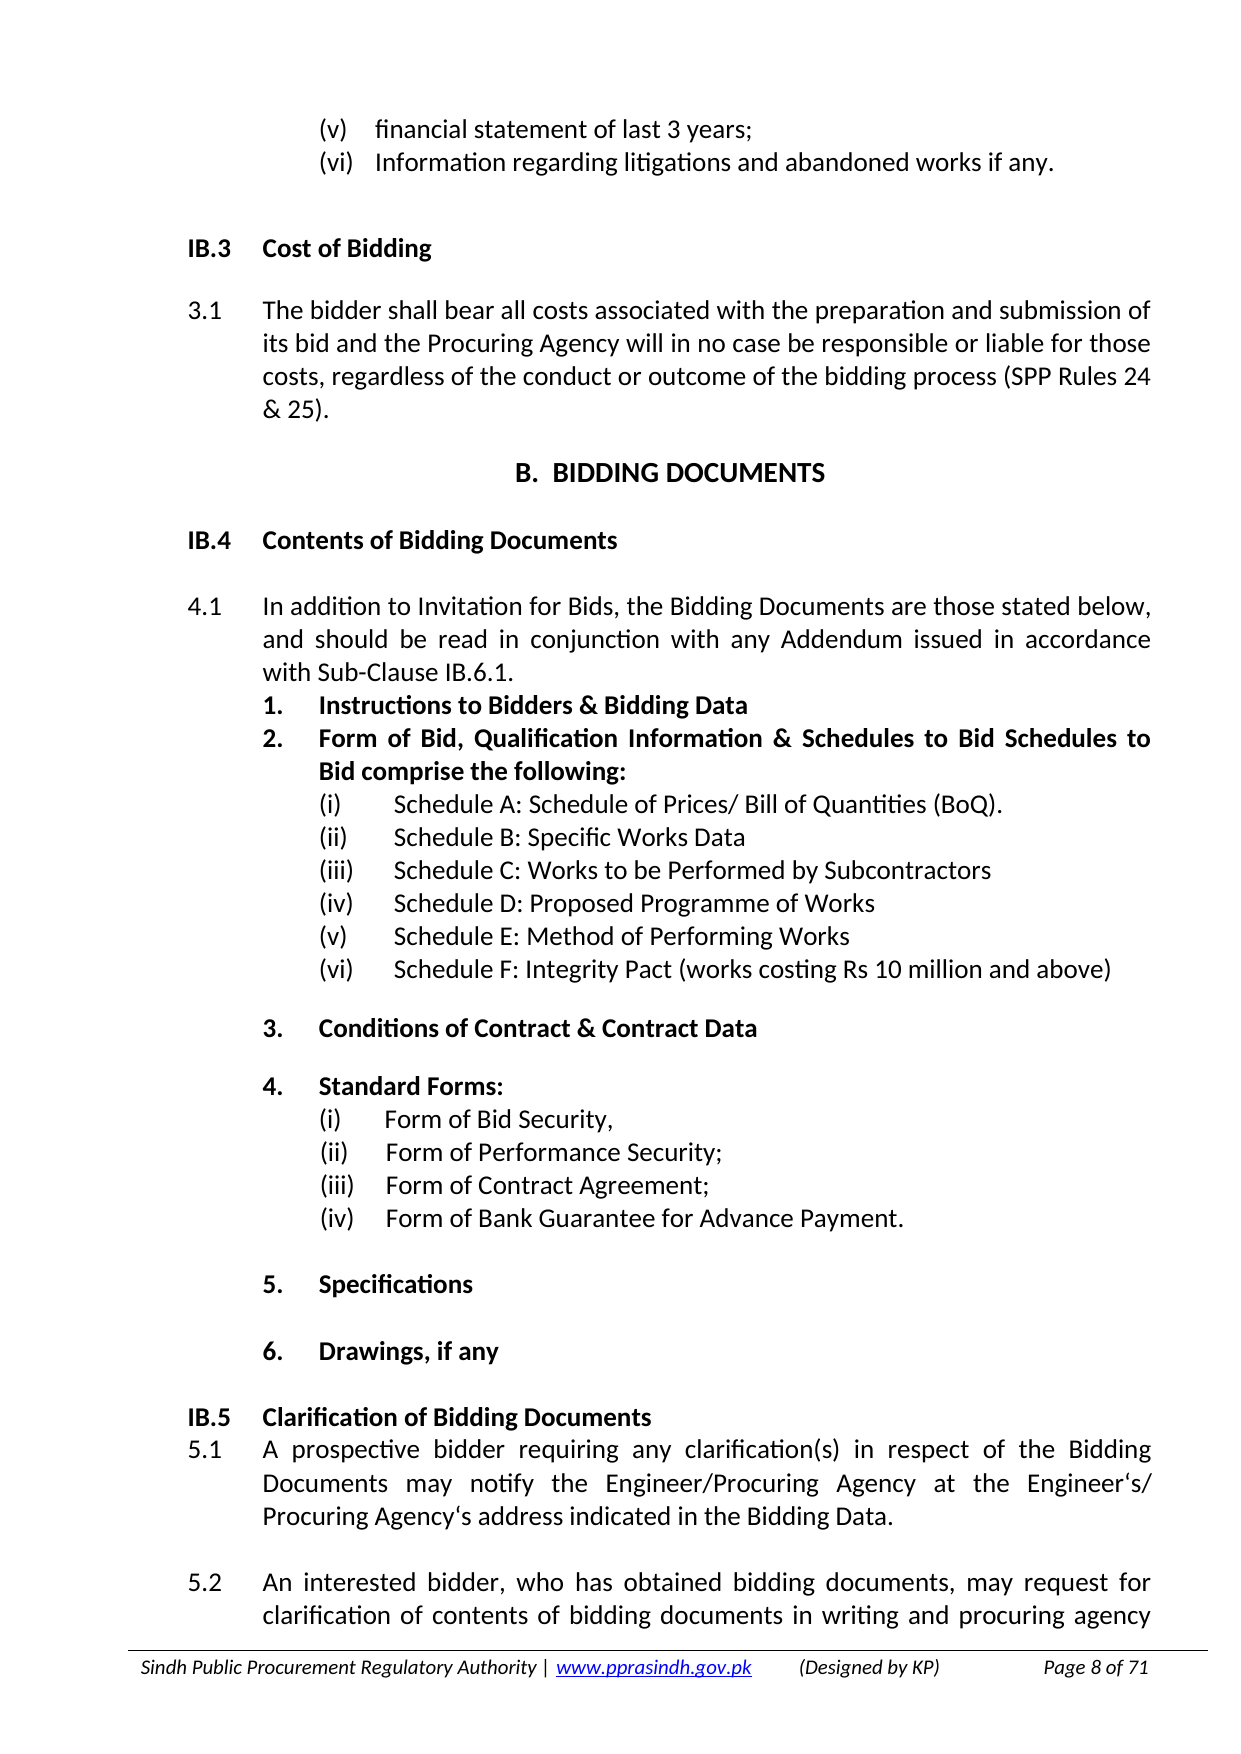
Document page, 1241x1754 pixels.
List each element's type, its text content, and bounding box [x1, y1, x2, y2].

text IB.4 Contents of Bidding Documents [187, 523, 1153, 556]
text 5.1 A prospective bidder requiring any clarification(s) in respect of the Bidding Documents may notify the Engineer/Procuring Agency at the Engineer‘s/ Procuring Agency‘s address indicated in the Bidding Data. [187, 1433, 1153, 1532]
text 2. Form of Bid, Qualification Information & Schedules to Bid Schedules to Bid comprise the following: [262, 721, 1153, 787]
text (iii) Schedule C: Works to be Performed by Subcontractors [319, 853, 1153, 887]
text 4.1 In addition to Invitation for Bids, the Bidding Documents are those stated below, and should be read in conjunction with any Addendum issued in accordance with Sub-Clause IB.6.1. [187, 589, 1153, 688]
text (iii) Form of Contract Agreement; [319, 1168, 1153, 1202]
text (i) Schedule A: Schedule of Prices/ Bill of Quantities (BoQ). [319, 787, 1153, 821]
list financial statement of last 3 years; [319, 112, 1153, 146]
text (vi) Schedule F: Integrity Pact (works costing Rs 10 million and above) [319, 953, 1153, 986]
text (iv) Form of Bank Guarantee for Advance Payment. [319, 1202, 1153, 1234]
list Information regarding litigations and abandoned works if any. [319, 146, 1153, 178]
text (ii) Schedule B: Specific Works Data [319, 821, 1153, 853]
text 6. Drawings, if any [262, 1334, 1153, 1367]
text 4. Standard Forms: [262, 1069, 1153, 1102]
text (i) Form of Bid Security, [319, 1102, 1153, 1136]
text 3.1 The bidder shall bear all costs associated with the preparation and submission of its bid and the Procuring Agency will in no case be responsible or liable for those costs, regardless of the conduct or outcome of the bidding process (SPP Rules 24 & 25). [187, 293, 1153, 425]
text IB.5 Clarification of Bidding Documents [187, 1400, 1153, 1433]
text 3. Conditions of Contract & Contract Data [262, 1011, 1153, 1044]
text 1. Instructions to Bidders & Bidding Data [262, 688, 1153, 721]
text (v) Schedule E: Method of Performing Works [319, 919, 1153, 953]
text 5. Specifications [262, 1268, 1153, 1301]
list BIDDING DOCUMENTS [187, 454, 1153, 489]
text (ii) Form of Performance Security; [319, 1136, 1153, 1168]
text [187, 1565, 1153, 1631]
text IB.3 Cost of Bidding [187, 231, 1153, 264]
text (iv) Schedule D: Proposed Programme of Works [319, 887, 1153, 919]
